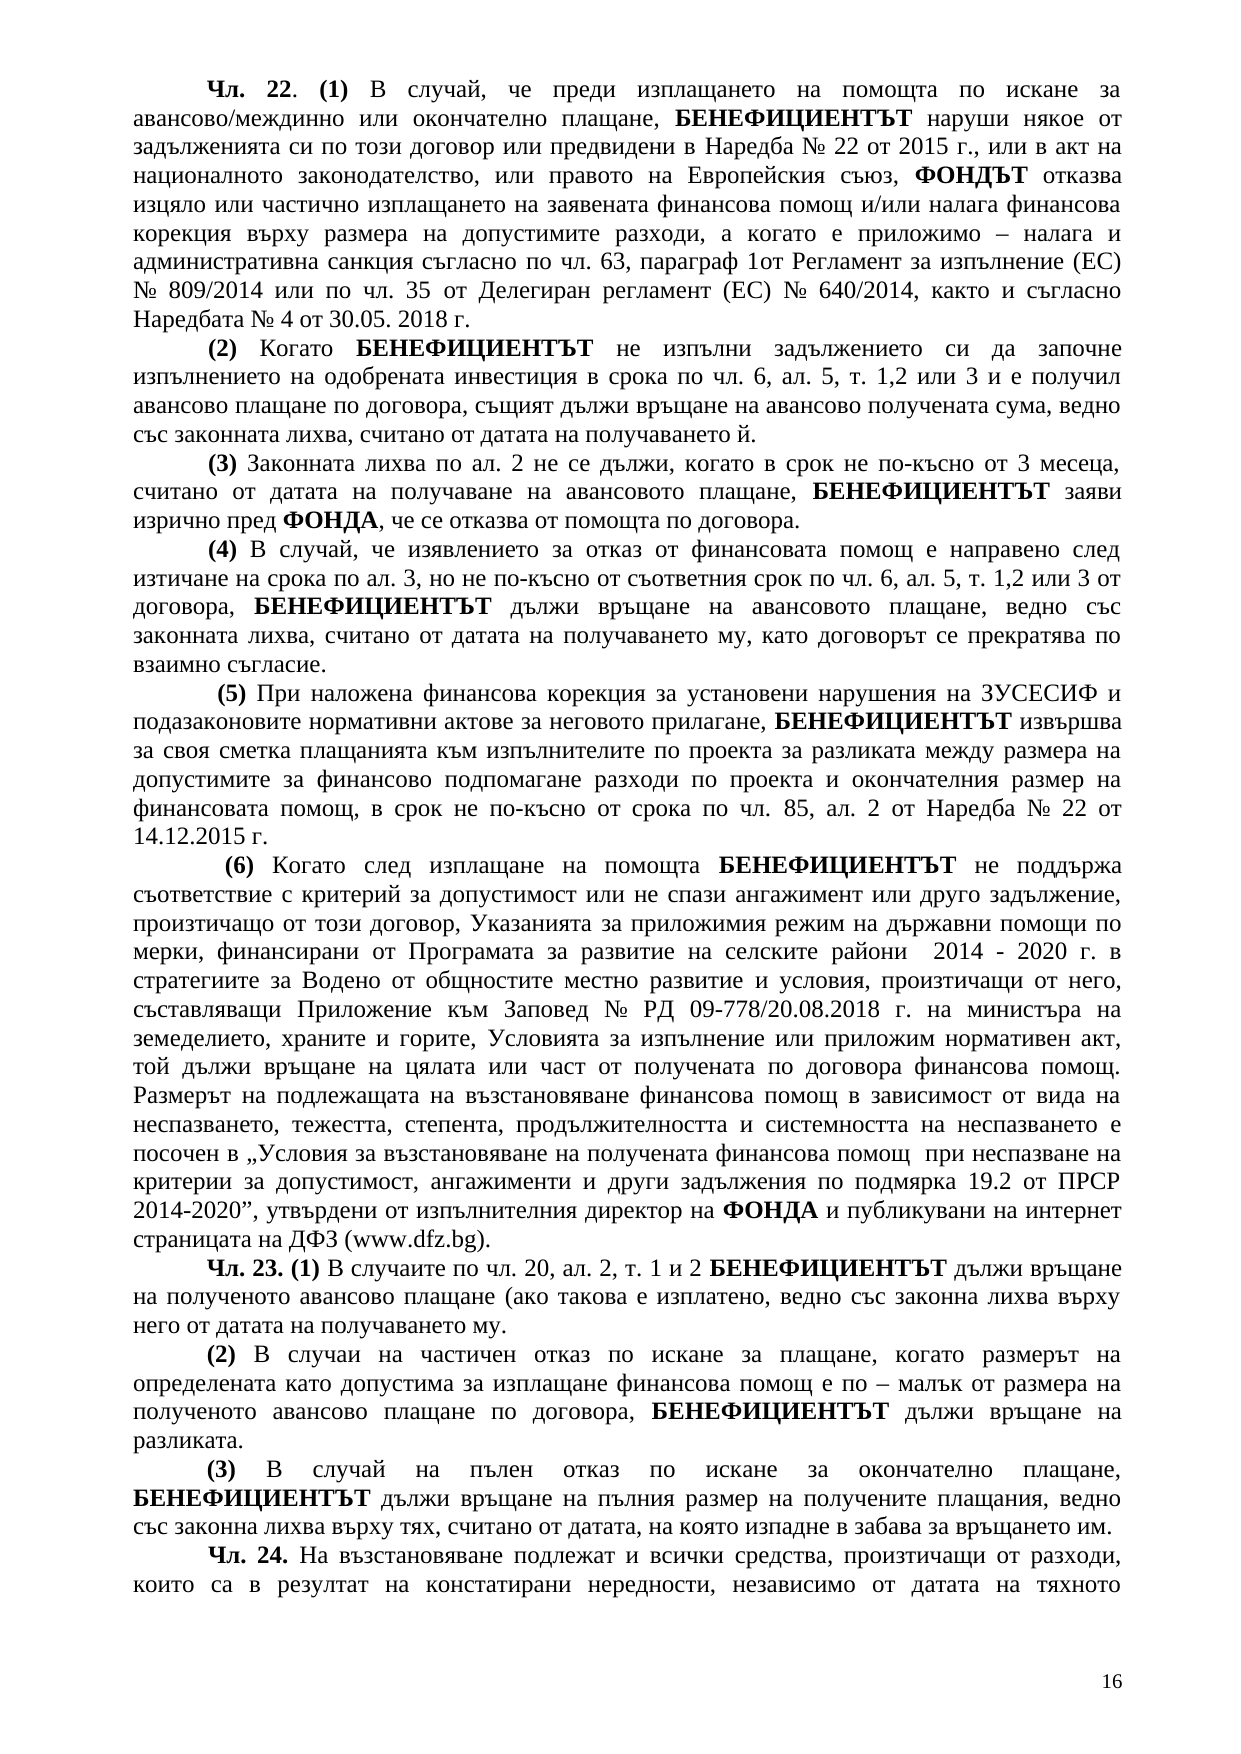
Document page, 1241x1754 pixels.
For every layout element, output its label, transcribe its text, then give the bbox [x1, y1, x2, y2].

text (2) В случаи на частичен отказ по искане за плащане, когато размерът на определената като допустима за изплащане финансова помощ е по – малък от размера на полученото авансово плащане по договора, БЕНЕФИЦИЕНТЪТ дължи връщане на разликата. [133, 1339, 1122, 1454]
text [133, 1540, 1122, 1598]
text Чл. 23. (1) В случаите по чл. 20, ал. 2, т. 1 и 2 БЕНЕФИЦИЕНТЪТ дължи връщане на полученото авансово плащане (ако такова е изплатено, ведно със законна лихва върху него от датата на получаването му. [133, 1253, 1122, 1339]
text (3) Законната лихва по ал. 2 не се дължи, когато в срок не по-късно от 3 месеца, считано от датата на получаване на авансовото плащане, БЕНЕФИЦИЕНТЪТ заяви изрично пред ФОНДА, че се отказва от помощта по договора. [133, 448, 1122, 534]
text Чл. 22. (1) В случай, че преди изплащането на помощта по искане за авансово/междинно или окончателно плащане, БЕНЕФИЦИЕНТЪТ наруши някое от задълженията си по този договор или предвидени в Наредба № 22 от 2015 г., или в акт на националното законодателство, или правото на Европейския съюз, ФОНДЪТ отказва изцяло или частично изплащането на заявената финансова помощ и/или налага финансова корекция върху размера на допустимите разходи, а когато е приложимо – налага и административна санкция съгласно по чл. 63, параграф 1от Регламент за изпълнение (ЕС) № 809/2014 или по чл. 35 от Делегиран регламент (ЕС) № 640/2014, както и съгласно Наредбата № 4 от 30.05. 2018 г. [133, 74, 1122, 333]
text (5) При наложена финансова корекция за установени нарушения на ЗУСЕСИФ и подазаконовите нормативни актове за неговото прилагане, БЕНЕФИЦИЕНТЪТ извършва за своя сметка плащанията към изпълнителите по проекта за разликата между размера на допустимите за финансово подпомагане разходи по проекта и окончателния размер на финансовата помощ, в срок не по-късно от срока по чл. 85, ал. 2 от Наредба № 22 от 14.12.2015 г. [133, 678, 1122, 850]
text (6) Когато след изплащане на помощта БЕНЕФИЦИЕНТЪТ не поддържа съответствие с критерий за допустимост или не спази ангажимент или друго задължение, произтичащо от този договор, Указанията за приложимия режим на държавни помощи по мерки, финансирани от Програмата за развитие на селските райони 2014 - 2020 г. в стратегиите за Водено от общностите местно развитие и условия, произтичащи от него, съставляващи Приложение към Заповед № РД 09-778/20.08.2018 г. на министъра на земеделието, храните и горите, Условията за изпълнение или приложим нормативен акт, той дължи връщане на цялата или част от получената по договора финансова помощ. Размерът на подлежащата на възстановяване финансова помощ в зависимост от вида на неспазването, тежестта, степента, продължителността и системността на неспазването е посочен в „Условия за възстановяване на получената финансова помощ при неспазване на критерии за допустимост, ангажименти и други задължения по подмярка 19.2 от ПРСР 2014-2020”, утвърдени от изпълнителния директор на ФОНДА и публикувани на интернет страницата на ДФЗ (www.dfz.bg). [133, 850, 1122, 1253]
text (3) В случай на пълен отказ по искане за окончателно плащане, БЕНЕФИЦИЕНТЪТ дължи връщане на пълния размер на получените плащания, ведно със законна лихва върху тях, считано от датата, на която изпадне в забава за връщането им. [133, 1454, 1122, 1540]
text (2) Когато БЕНЕФИЦИЕНТЪТ не изпълни задължението си да започне изпълнението на одобрената инвестиция в срока по чл. 6, ал. 5, т. 1,2 или 3 и е получил авансово плащане по договора, същият дължи връщане на авансово получената сума, ведно със законната лихва, считано от датата на получаването й. [133, 333, 1122, 448]
text (4) В случай, че изявлението за отказ от финансовата помощ е направено след изтичане на срока по ал. 3, но не по-късно от съответния срок по чл. 6, ал. 5, т. 1,2 или 3 от договора, БЕНЕФИЦИЕНТЪТ дължи връщане на авансовото плащане, ведно със законната лихва, считано от датата на получаването му, като договорът се прекратява по взаимно съгласие. [133, 534, 1122, 678]
